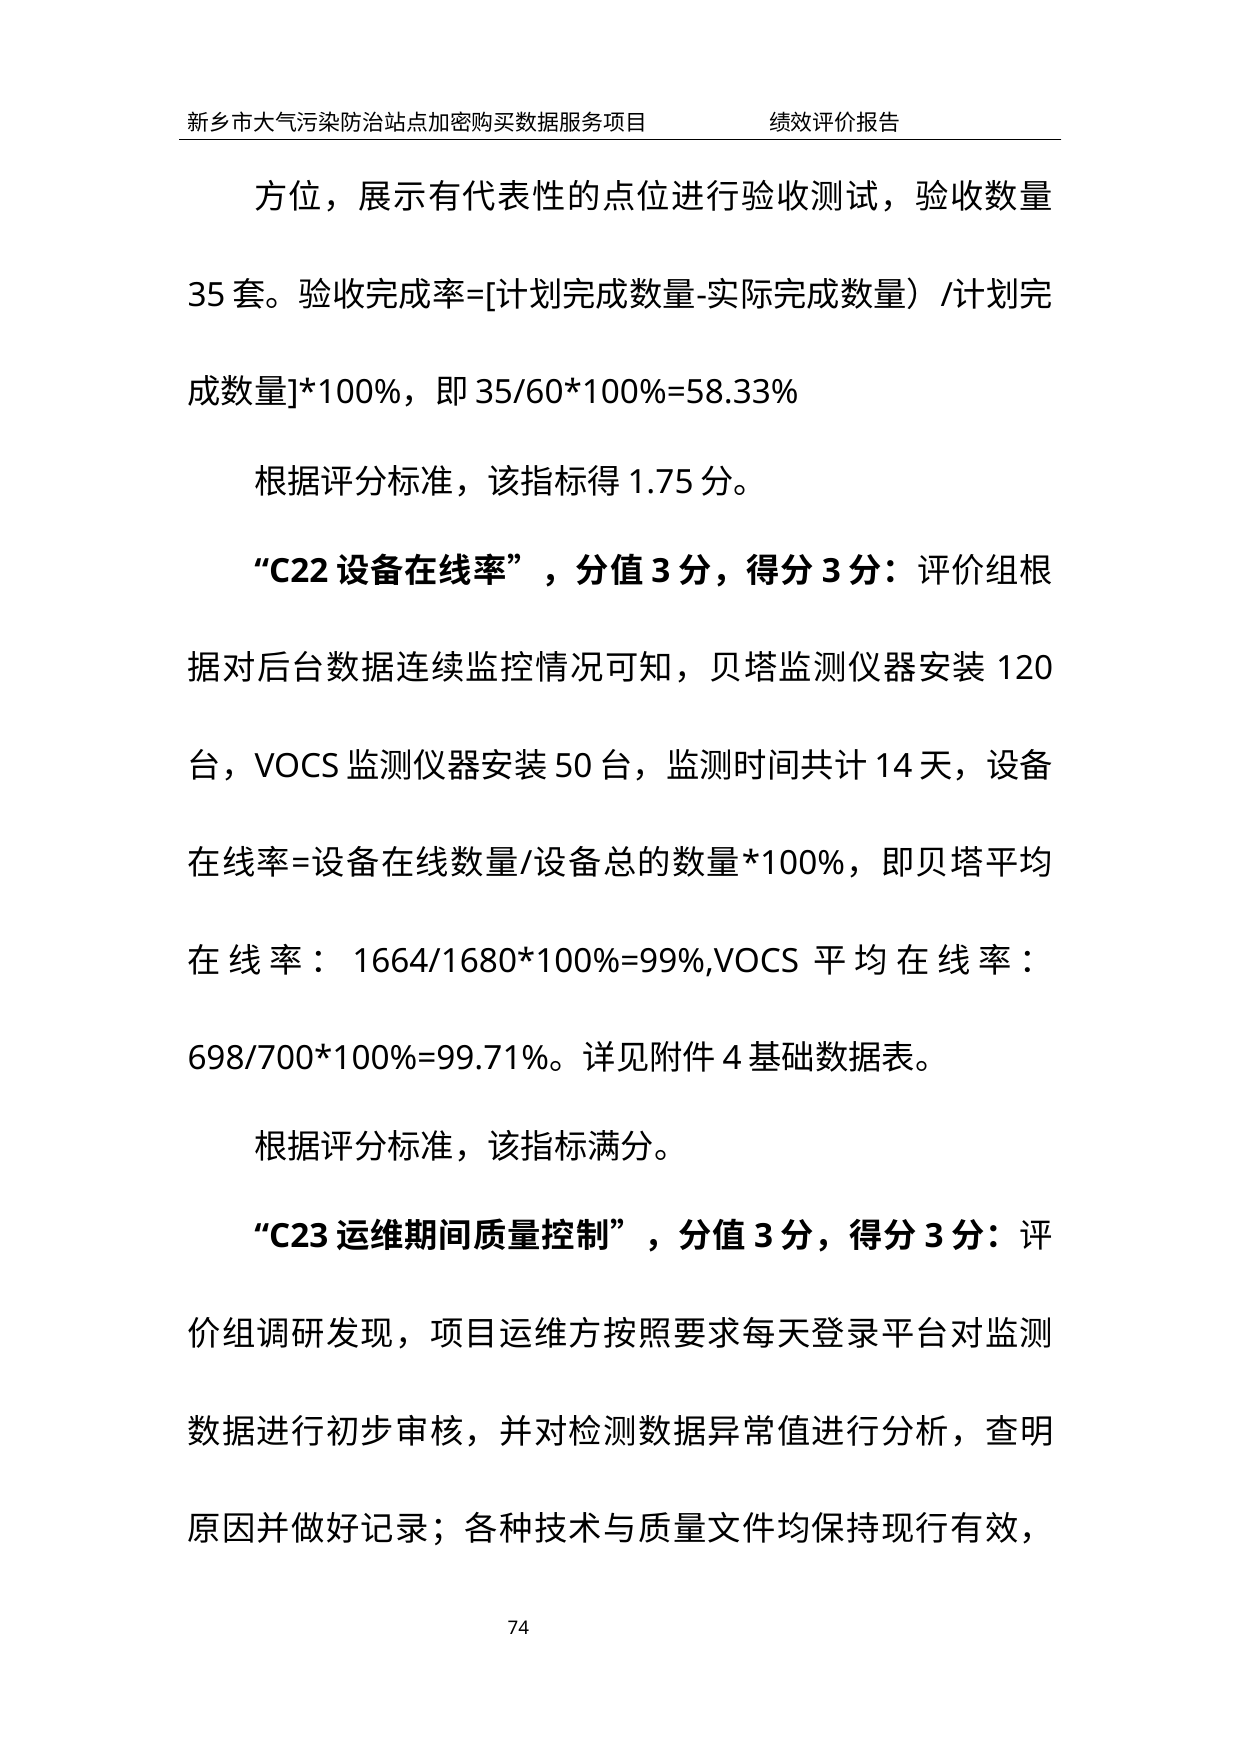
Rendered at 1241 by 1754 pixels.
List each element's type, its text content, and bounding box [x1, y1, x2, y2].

text 方位，展示有代表性的点位进行验收测试，验收数量35套。验收完成率=[计划完成数量-实际完成数量）/计划完成数量]*100%，即35/60*100%=58.33% [187, 162, 1053, 422]
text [187, 1201, 1053, 1558]
text 根据评分标准，该指标得1.75分。 [187, 446, 1053, 511]
text 根据评分标准，该指标满分。 [187, 1112, 1053, 1177]
text “C22设备在线率”，分值3分，得分3分：评价组根据对后台数据连续监控情况可知，贝塔监测仪器安装120台，VOCS监测仪器安装50台，监测时间共计14天，设备在线率=设备在线数量/设备总的数量*100%，即贝塔平均在线率：1664/1680*100%=99%,VOCS平均在线率：698/700*100%=99.71%。详见附件4基础数据表。 [187, 535, 1053, 1088]
